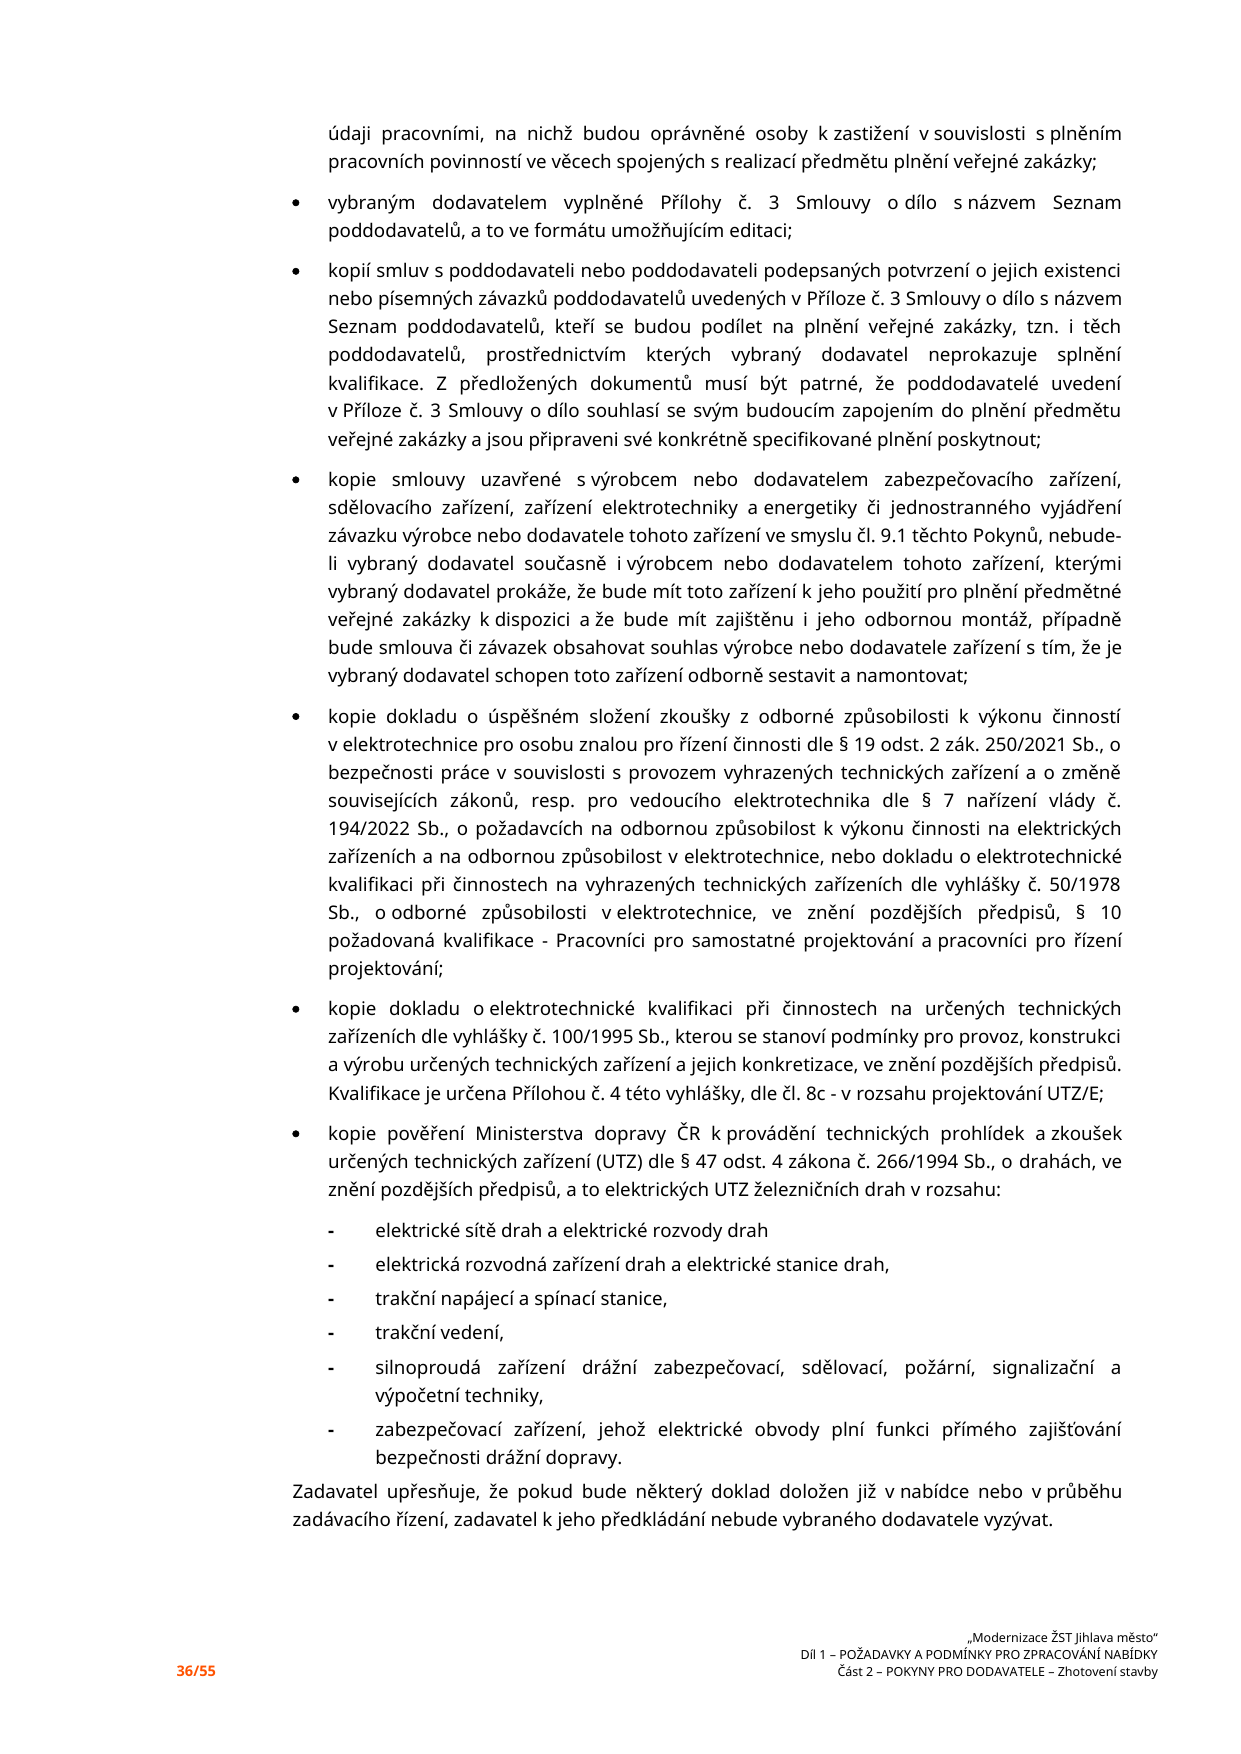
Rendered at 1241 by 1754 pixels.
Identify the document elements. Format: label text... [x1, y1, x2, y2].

text kopie dokladu o úspěšném složení zkoušky z odborné způsobilosti k výkonu činností v elektrotechnice pro osobu znalou pro řízení činnosti dle § 19 odst. 2 zák. 250/2021 Sb., o bezpečnosti práce v souvislosti s provozem vyhrazených technických zařízení a o změně souvisejících zákonů, resp. pro vedoucího elektrotechnika dle § 7 nařízení vlády č. 194/2022 Sb., o požadavcích na odbornou způsobilost k výkonu činnosti na elektrických zařízeních a na odbornou způsobilost v elektrotechnice, nebo dokladu o elektrotechnické kvalifikaci při činnostech na vyhrazených technických zařízeních dle vyhlášky č. 50/1978 Sb., o odborné způsobilosti v elektrotechnice, ve znění pozdějších předpisů, § 10 požadovaná kvalifikace - Pracovníci pro samostatné projektování a pracovníci pro řízení projektování; [292, 703, 1122, 981]
text zabezpečovací zařízení, jehož elektrické obvody plní funkci přímého zajišťování bezpečnosti drážní dopravy. [328, 1416, 1122, 1470]
text vybraným dodavatelem vyplněné Přílohy č. 3 Smlouvy o dílo s názvem Seznam poddodavatelů, a to ve formátu umožňujícím editaci; [292, 189, 1122, 243]
text elektrická rozvodná zařízení drah a elektrické stanice drah, [328, 1251, 1122, 1277]
text trakční vedení, [328, 1320, 1122, 1345]
text elektrické sítě drah a elektrické rozvody drah [328, 1217, 1122, 1242]
text kopie dokladu o elektrotechnické kvalifikaci při činnostech na určených technických zařízeních dle vyhlášky č. 100/1995 Sb., kterou se stanoví podmínky pro provoz, konstrukci a výrobu určených technických zařízení a jejich konkretizace, ve znění pozdějších předpisů. Kvalifikace je určena Přílohou č. 4 této vyhlášky, dle čl. 8c - v rozsahu projektování UTZ/E; [292, 996, 1122, 1105]
text Zadavatel upřesňuje, že pokud bude některý doklad doložen již v nabídce nebo v průběhu zadávacího řízení, zadavatel k jeho předkládání nebude vybraného dodavatele vyzývat. [292, 1478, 1122, 1532]
text trakční napájecí a spínací stanice, [328, 1285, 1122, 1311]
text kopie smlouvy uzavřené s výrobcem nebo dodavatelem zabezpečovacího zařízení, sdělovacího zařízení, zařízení elektrotechniky a energetiky či jednostranného vyjádření závazku výrobce nebo dodavatele tohoto zařízení ve smyslu čl. 9.1 těchto Pokynů, nebude-li vybraný dodavatel současně i výrobcem nebo dodavatelem tohoto zařízení, kterými vybraný dodavatel prokáže, že bude mít toto zařízení k jeho použití pro plnění předmětné veřejné zakázky k dispozici a že bude mít zajištěnu i jeho odbornou montáž, případně bude smlouva či závazek obsahovat souhlas výrobce nebo dodavatele zařízení s tím, že je vybraný dodavatel schopen toto zařízení odborně sestavit a namontovat; [292, 466, 1122, 688]
text silnoproudá zařízení drážní zabezpečovací, sdělovací, požární, signalizační a výpočetní techniky, [328, 1354, 1122, 1407]
text kopií smluv s poddodavateli nebo poddodavateli podepsaných potvrzení o jejich existenci nebo písemných závazků poddodavatelů uvedených v Příloze č. 3 Smlouvy o dílo s názvem Seznam poddodavatelů, kteří se budou podílet na plnění veřejné zakázky, tzn. i těch poddodavatelů, prostřednictvím kterých vybraný dodavatel neprokazuje splnění kvalifikace. Z předložených dokumentů musí být patrné, že poddodavatelé uvedení v Příloze č. 3 Smlouvy o dílo souhlasí se svým budoucím zapojením do plnění předmětu veřejné zakázky a jsou připraveni své konkrétně specifikované plnění poskytnout; [292, 258, 1122, 451]
text kopie pověření Ministerstva dopravy ČR k provádění technických prohlídek a zkoušek určených technických zařízení (UTZ) dle § 47 odst. 4 zákona č. 266/1994 Sb., o drahách, ve znění pozdějších předpisů, a to elektrických UTZ železničních drah v rozsahu: [292, 1120, 1122, 1202]
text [292, 121, 1122, 174]
